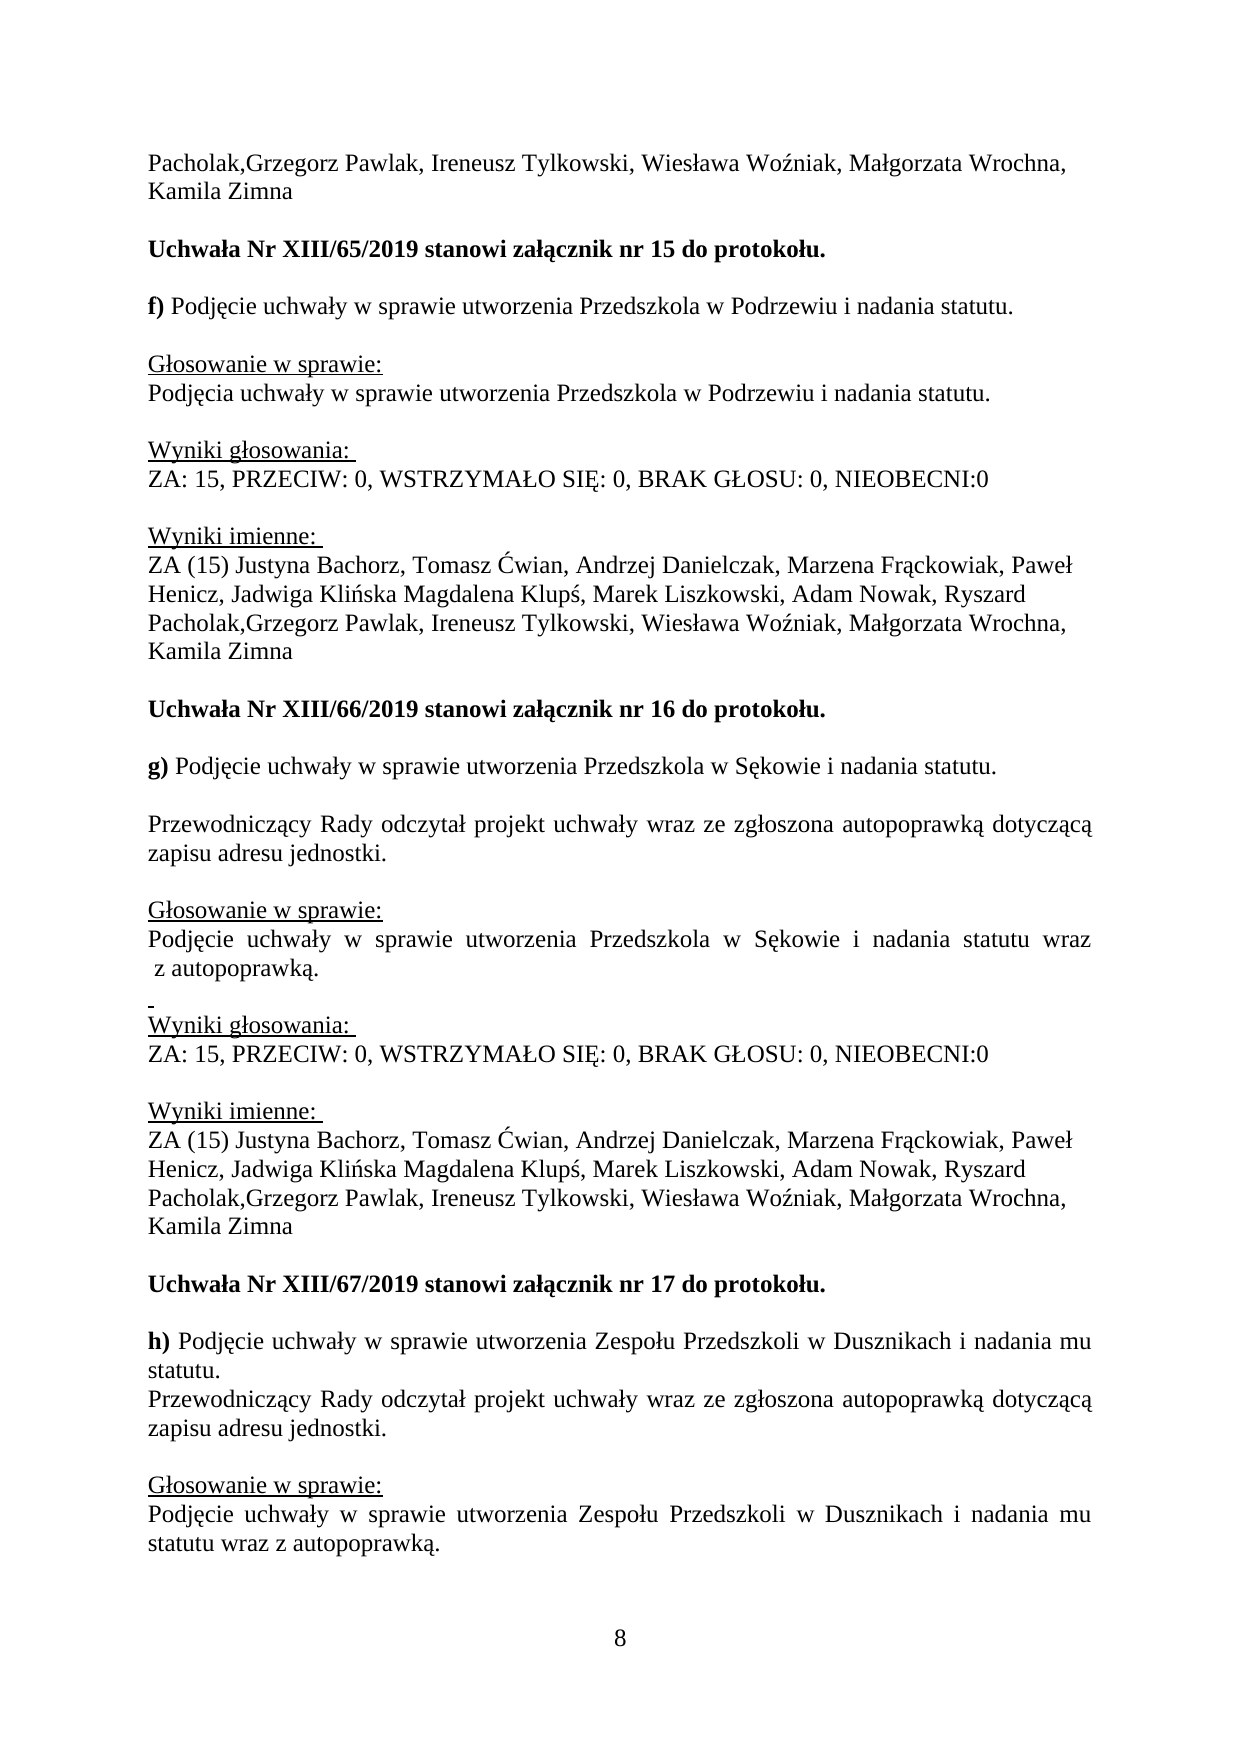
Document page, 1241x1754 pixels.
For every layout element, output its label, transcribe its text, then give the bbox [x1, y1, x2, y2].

text h) Podjęcie uchwały w sprawie utworzenia Zespołu Przedszkoli w Dusznikach i nadania mu statutu. [148, 1326, 1093, 1384]
text Przewodniczący Rady odczytał projekt uchwały wraz ze zgłoszona autopoprawką dotyczącą zapisu adresu jednostki. [148, 1384, 1093, 1441]
text Podjęcie uchwały w sprawie utworzenia Przedszkola w Sękowie i nadania statutu wraz z autopoprawką. [148, 924, 1093, 981]
text Wyniki imienne: [148, 1096, 1093, 1125]
text Uchwała Nr XIII/67/2019 stanowi załącznik nr 17 do protokołu. [148, 1269, 1093, 1298]
text Uchwała Nr XIII/66/2019 stanowi załącznik nr 16 do protokołu. [148, 694, 1093, 723]
text ZA: 15, PRZECIW: 0, WSTRZYMAŁO SIĘ: 0, BRAK GŁOSU: 0, NIEOBECNI:0 [148, 464, 1093, 493]
text Wyniki głosowania: [148, 1010, 1093, 1039]
text Głosowanie w sprawie: [148, 1470, 1093, 1499]
text Wyniki imienne: [148, 521, 1093, 550]
text Przewodniczący Rady odczytał projekt uchwały wraz ze zgłoszona autopoprawką dotyczącą zapisu adresu jednostki. [148, 809, 1093, 866]
text Podjęcia uchwały w sprawie utworzenia Przedszkola w Podrzewiu i nadania statutu. [148, 378, 1093, 406]
text Głosowanie w sprawie: [148, 895, 1093, 924]
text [148, 148, 1093, 234]
text Uchwała Nr XIII/65/2019 stanowi załącznik nr 15 do protokołu. [148, 234, 1093, 263]
text g) Podjęcie uchwały w sprawie utworzenia Przedszkola w Sękowie i nadania statutu. [148, 751, 1093, 780]
text f) Podjęcie uchwały w sprawie utworzenia Przedszkola w Podrzewiu i nadania statutu. [148, 291, 1093, 320]
text Podjęcie uchwały w sprawie utworzenia Zespołu Przedszkoli w Dusznikach i nadania mu statutu wraz z autopoprawką. [148, 1499, 1093, 1556]
text Wyniki głosowania: [148, 435, 1093, 464]
text ZA: 15, PRZECIW: 0, WSTRZYMAŁO SIĘ: 0, BRAK GŁOSU: 0, NIEOBECNI:0 [148, 1039, 1093, 1068]
text Głosowanie w sprawie: [148, 349, 1093, 378]
